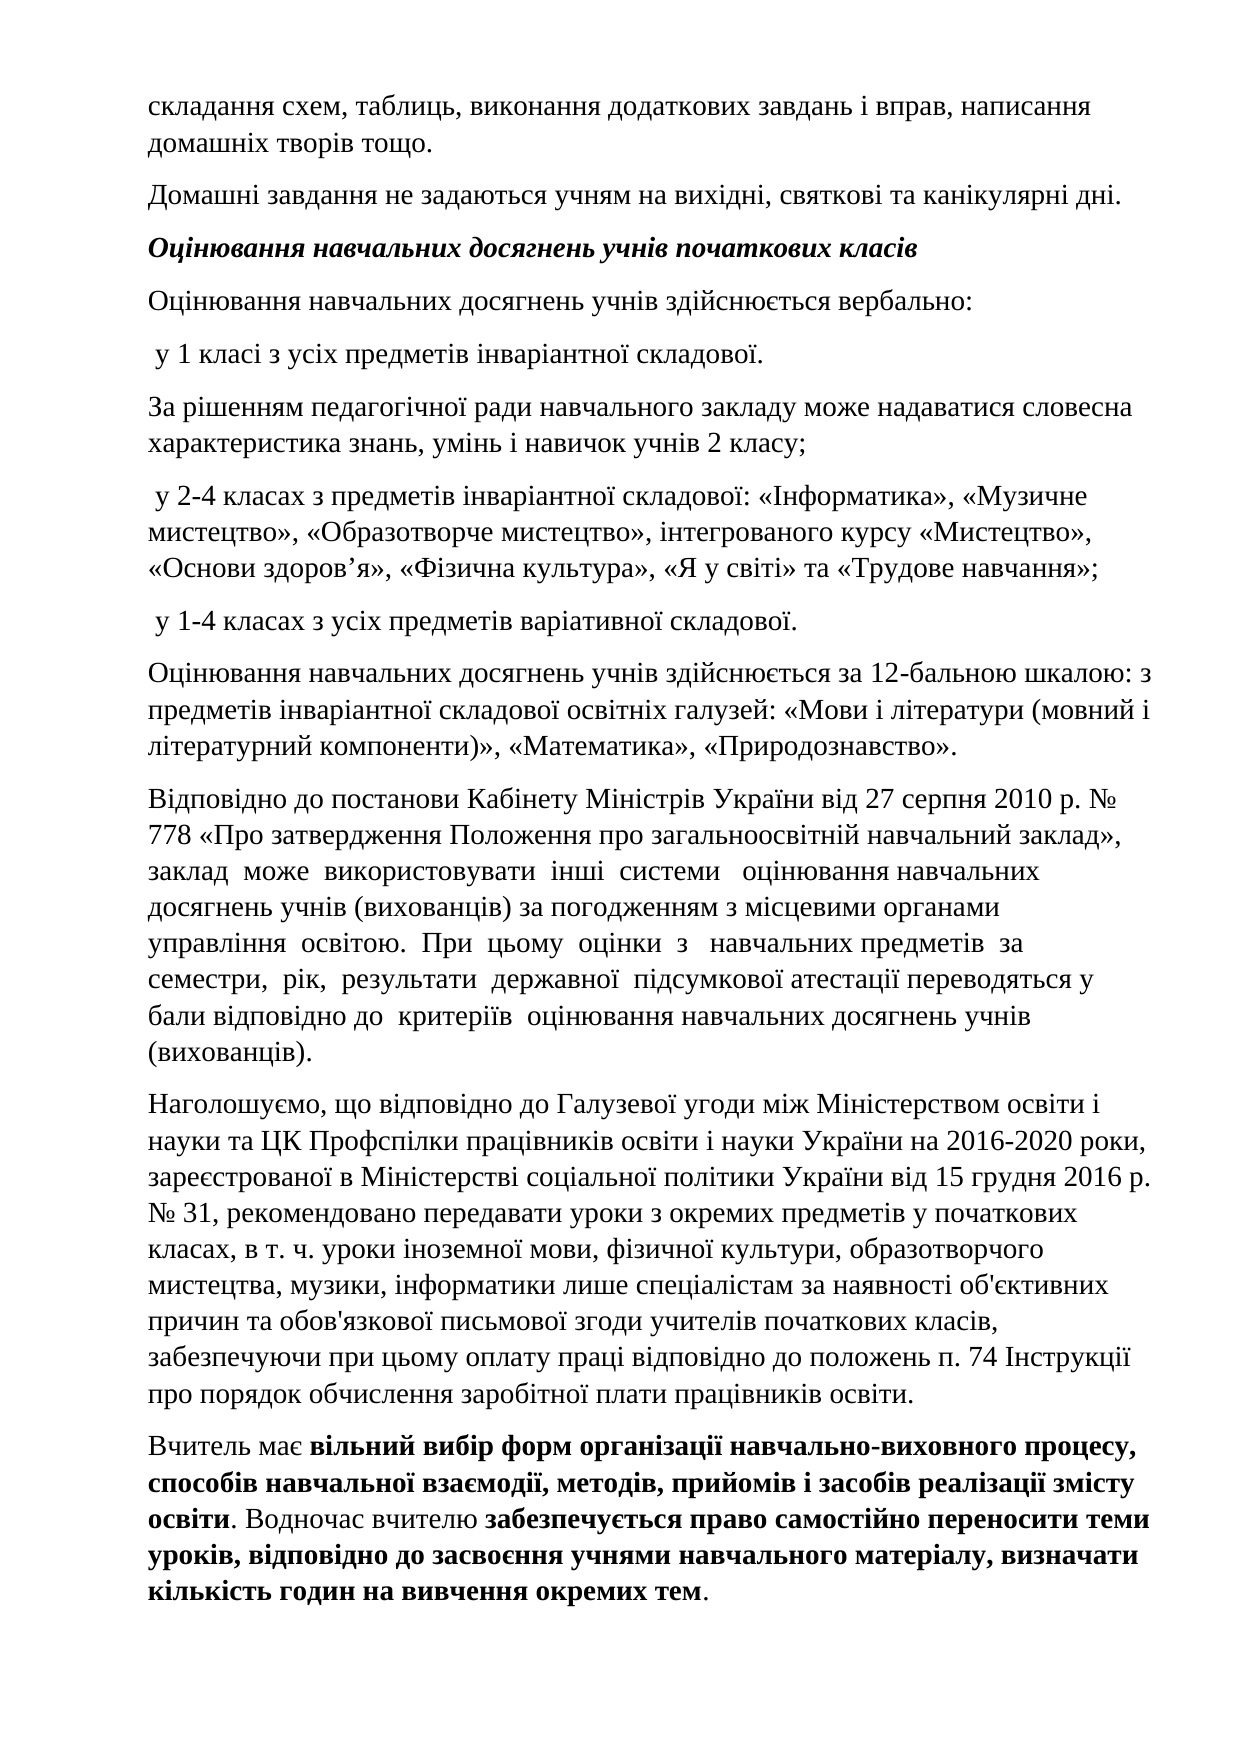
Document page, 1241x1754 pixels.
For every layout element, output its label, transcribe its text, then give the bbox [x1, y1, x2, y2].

text у 1 класі з усіх предметів інваріантної складової. [148, 336, 1152, 369]
text Вчитель має вільний вибір форм організації навчально-виховного процесу, способів навчальної взаємодії, методів, прийомів і засобів реалізації змісту освіти. Водночас вчителю забезпечується право самостійно переносити теми уроків, відповідно до засвоєння учнями навчального матеріалу, визначати кількість годин на вивчення окремих тем. [148, 1428, 1152, 1607]
text Відповідно до постанови Кабінету Міністрів України від 27 серпня 2010 р. № 778 «Про затвердження Положення про загальноосвітній навчальний заклад», заклад може використовувати інші системи оцінювання навчальних досягнень учнів (вихованців) за погодженням з місцевими органами управління освітою. При цьому оцінки з навчальних предметів за семестри, рік, результати державної підсумкової атестації переводяться у бали відповідно до критеріїв оцінювання навчальних досягнень учнів (вихованців). [148, 781, 1152, 1067]
text Домашні завдання не задаються учням на вихідні, святкові та канікулярні дні. [148, 177, 1152, 211]
text Оцінювання навчальних досягнень учнів початкових класів [148, 230, 1152, 264]
text Наголошуємо, що відповідно до Галузевої угоди між Міністерством освіти і науки та ЦК Профспілки працівників освіти і науки України на 2016-2020 роки, зареєстрованої в Міністерстві соціальної політики України від 15 грудня 2016 р. № 31, рекомендовано передавати уроки з окремих предметів у початкових класах, в т. ч. уроки іноземної мови, фізичної культури, образотворчого мистецтва, музики, інформатики лише спеціалістам за наявності об'єктивних причин та обов'язкової письмової згоди учителів початкових класів, забезпечуючи при цьому оплату праці відповідно до положень п. 74 Інструкції про порядок обчислення заробітної плати працівників освіти. [148, 1087, 1152, 1409]
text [148, 88, 1152, 158]
text Оцінювання навчальних досягнень учнів здійснюється за 12-бальною шкалою: з предметів інваріантної складової освітніх галузей: «Мови і літератури (мовний і літературний компоненти)», «Математика», «Природознавство». [148, 656, 1152, 761]
text у 2-4 класах з предметів інваріантної складової: «Інформатика», «Музичне мистецтво», «Образотворче мистецтво», інтегрованого курсу «Мистецтво», «Основи здоров’я», «Фізична культура», «Я у світі» та «Трудове навчання»; [148, 478, 1152, 583]
text За рішенням педагогічної ради навчального закладу може надаватися словесна характеристика знань, умінь і навичок учнів 2 класу; [148, 389, 1152, 458]
text Оцінювання навчальних досягнень учнів здійснюється вербально: [148, 283, 1152, 317]
text у 1-4 класах з усіх предметів варіативної складової. [148, 603, 1152, 636]
